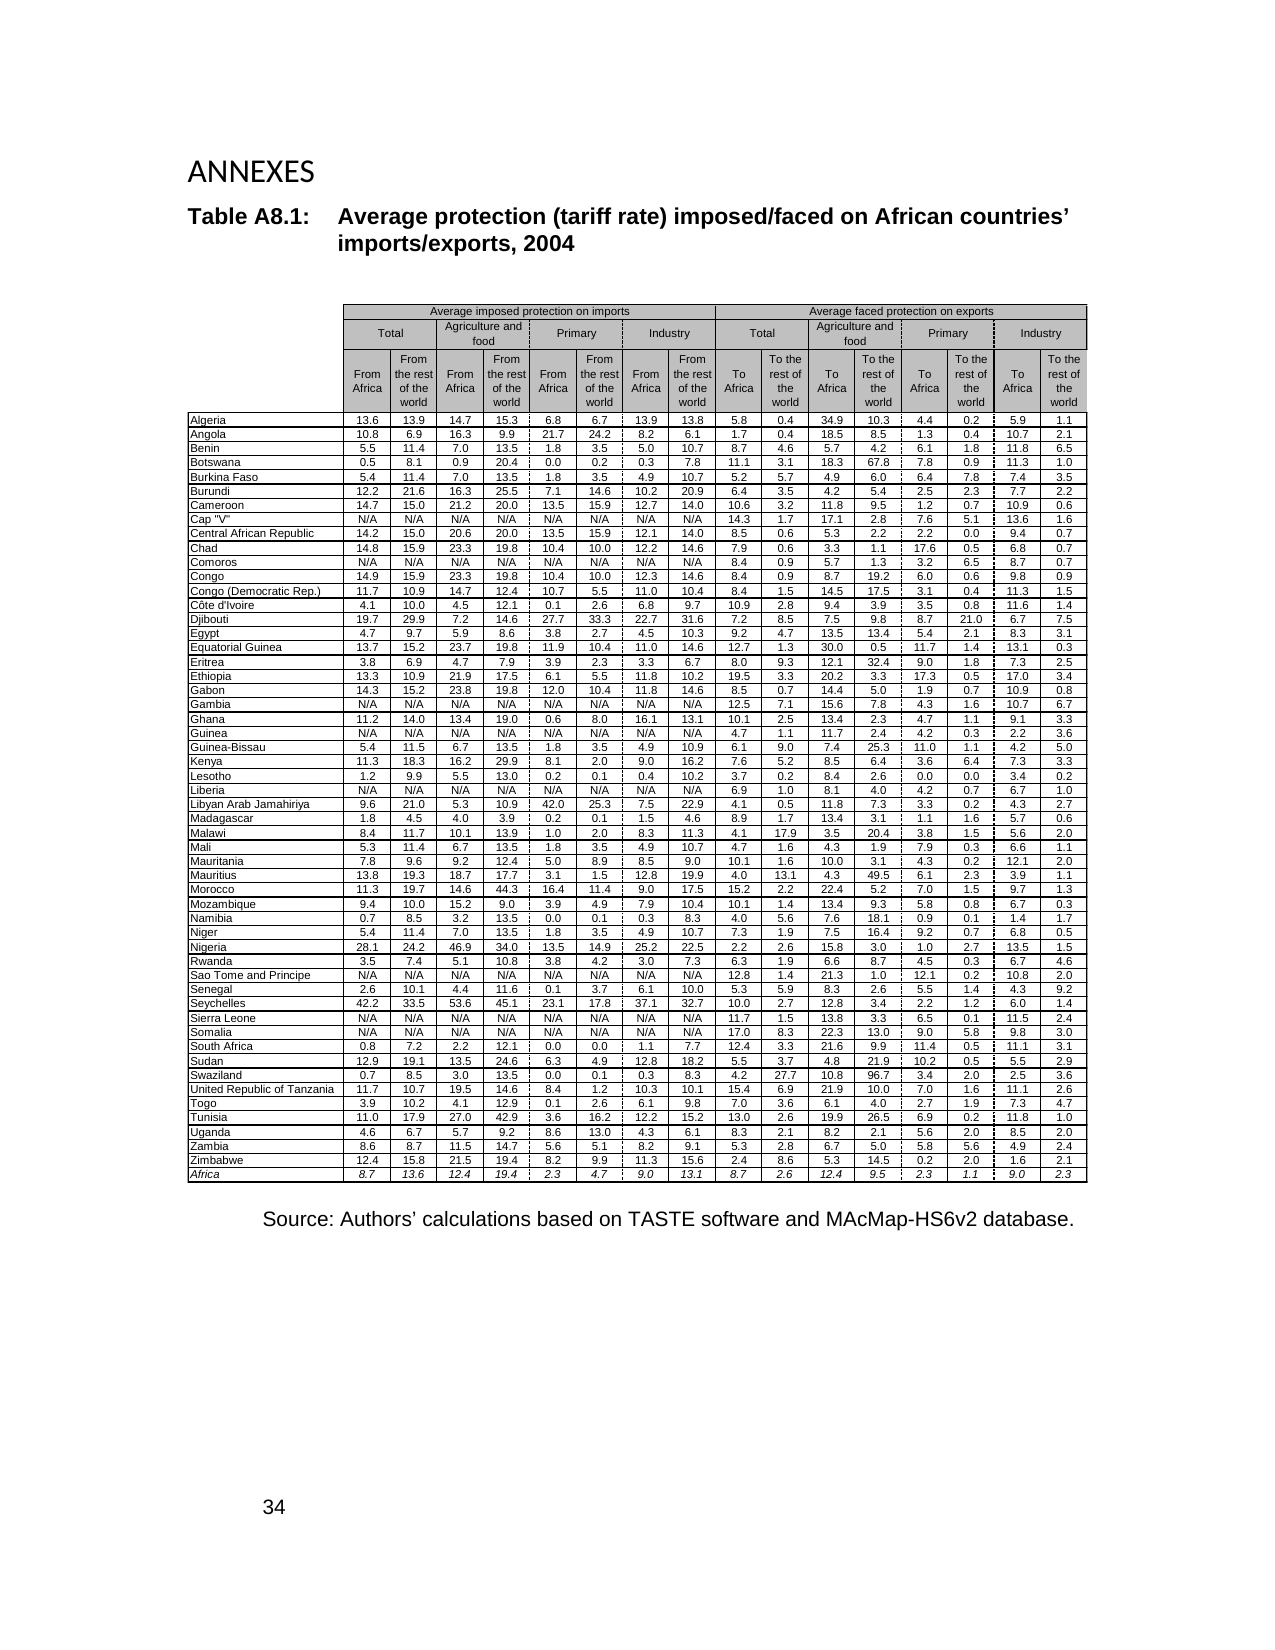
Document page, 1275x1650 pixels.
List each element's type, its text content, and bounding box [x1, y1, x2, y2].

subtitle Annexes [187, 150, 1087, 191]
text Source: Authors’ calculations based on TASTE software and MAcMap-HS6v2 database. [187, 1207, 1087, 1231]
subtitle Table A8.1: Average protection (tariff rate) imposed/faced on African countries’ imports/exports, 2004 [187, 203, 1087, 256]
